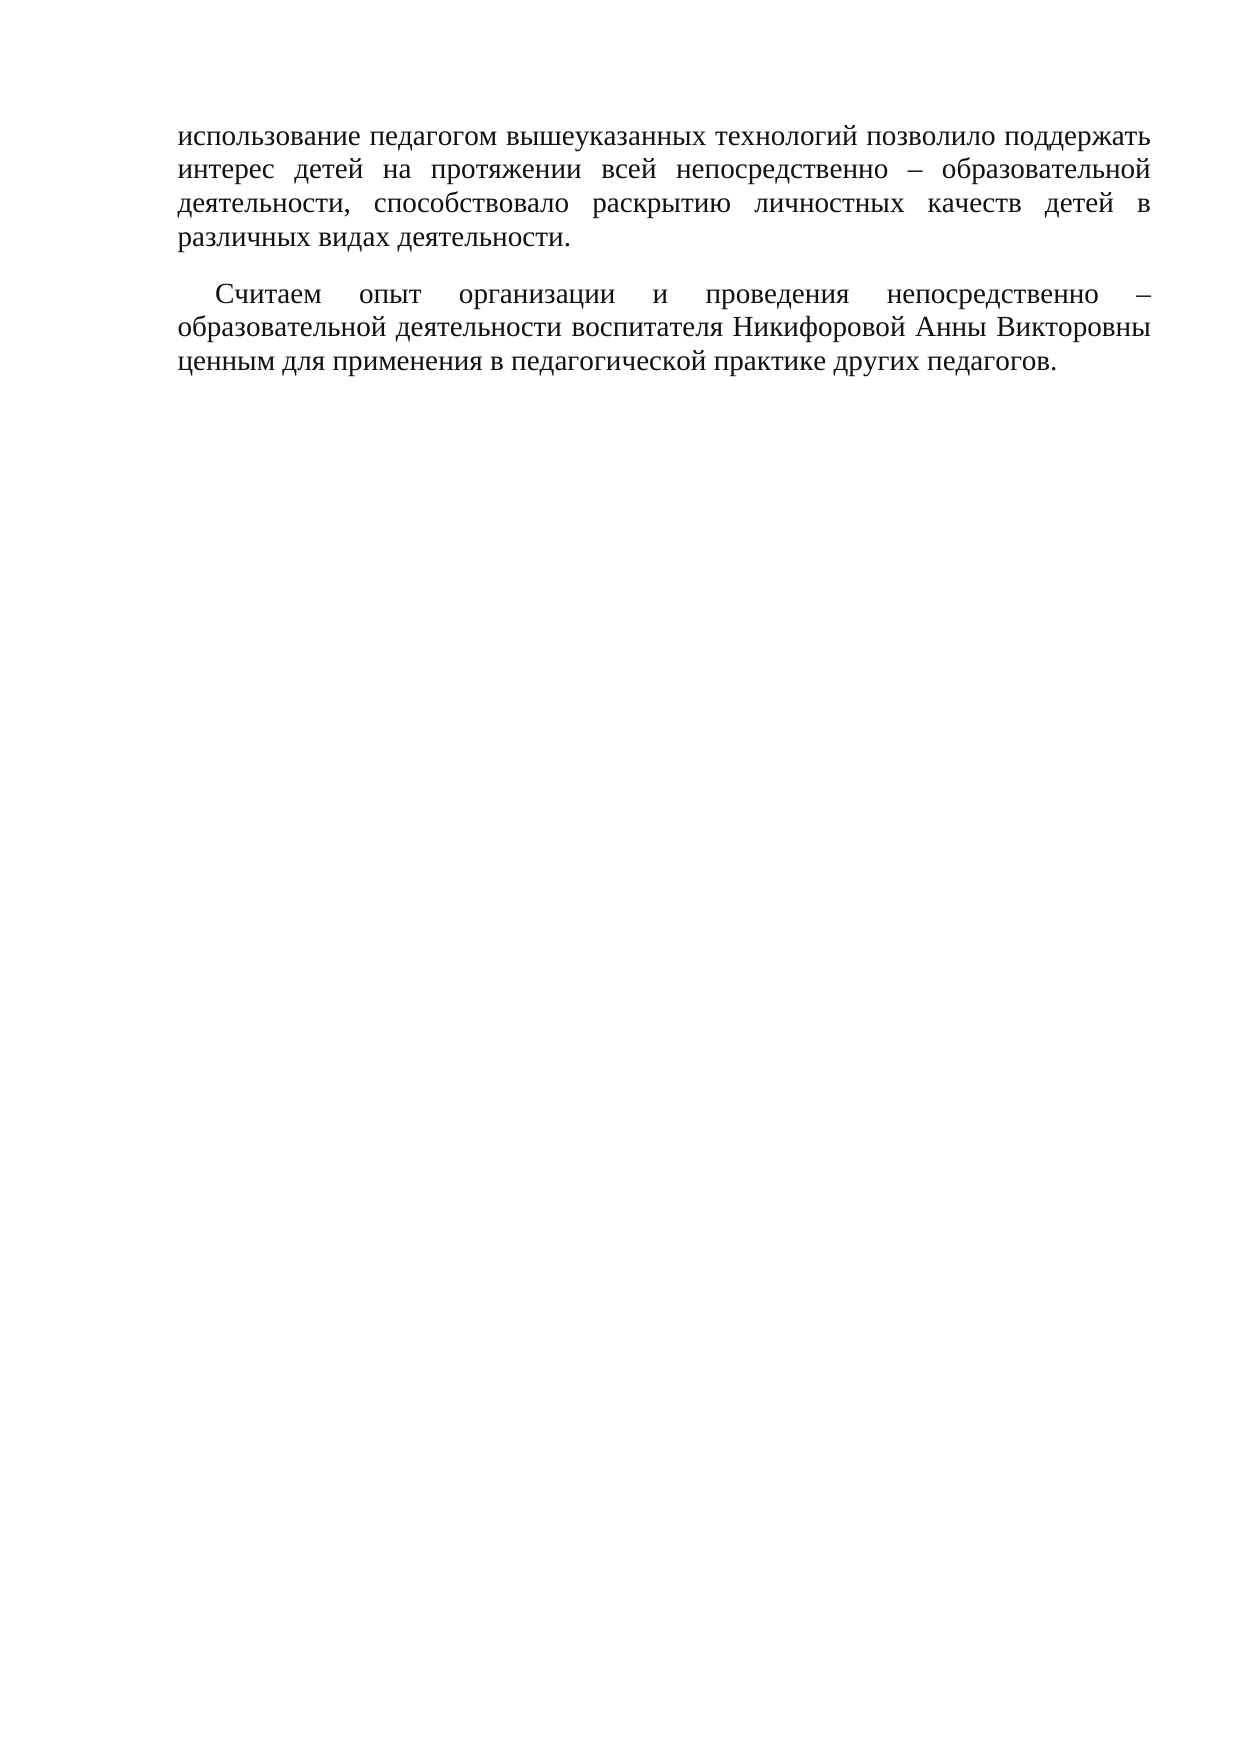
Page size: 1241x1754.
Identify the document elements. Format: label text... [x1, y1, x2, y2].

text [177, 118, 1152, 252]
text Считаем опыт организации и проведения непосредственно – образовательной деятельности воспитателя Никифоровой Анны Викторовны ценным для применения в педагогической практике других педагогов. [177, 276, 1152, 376]
